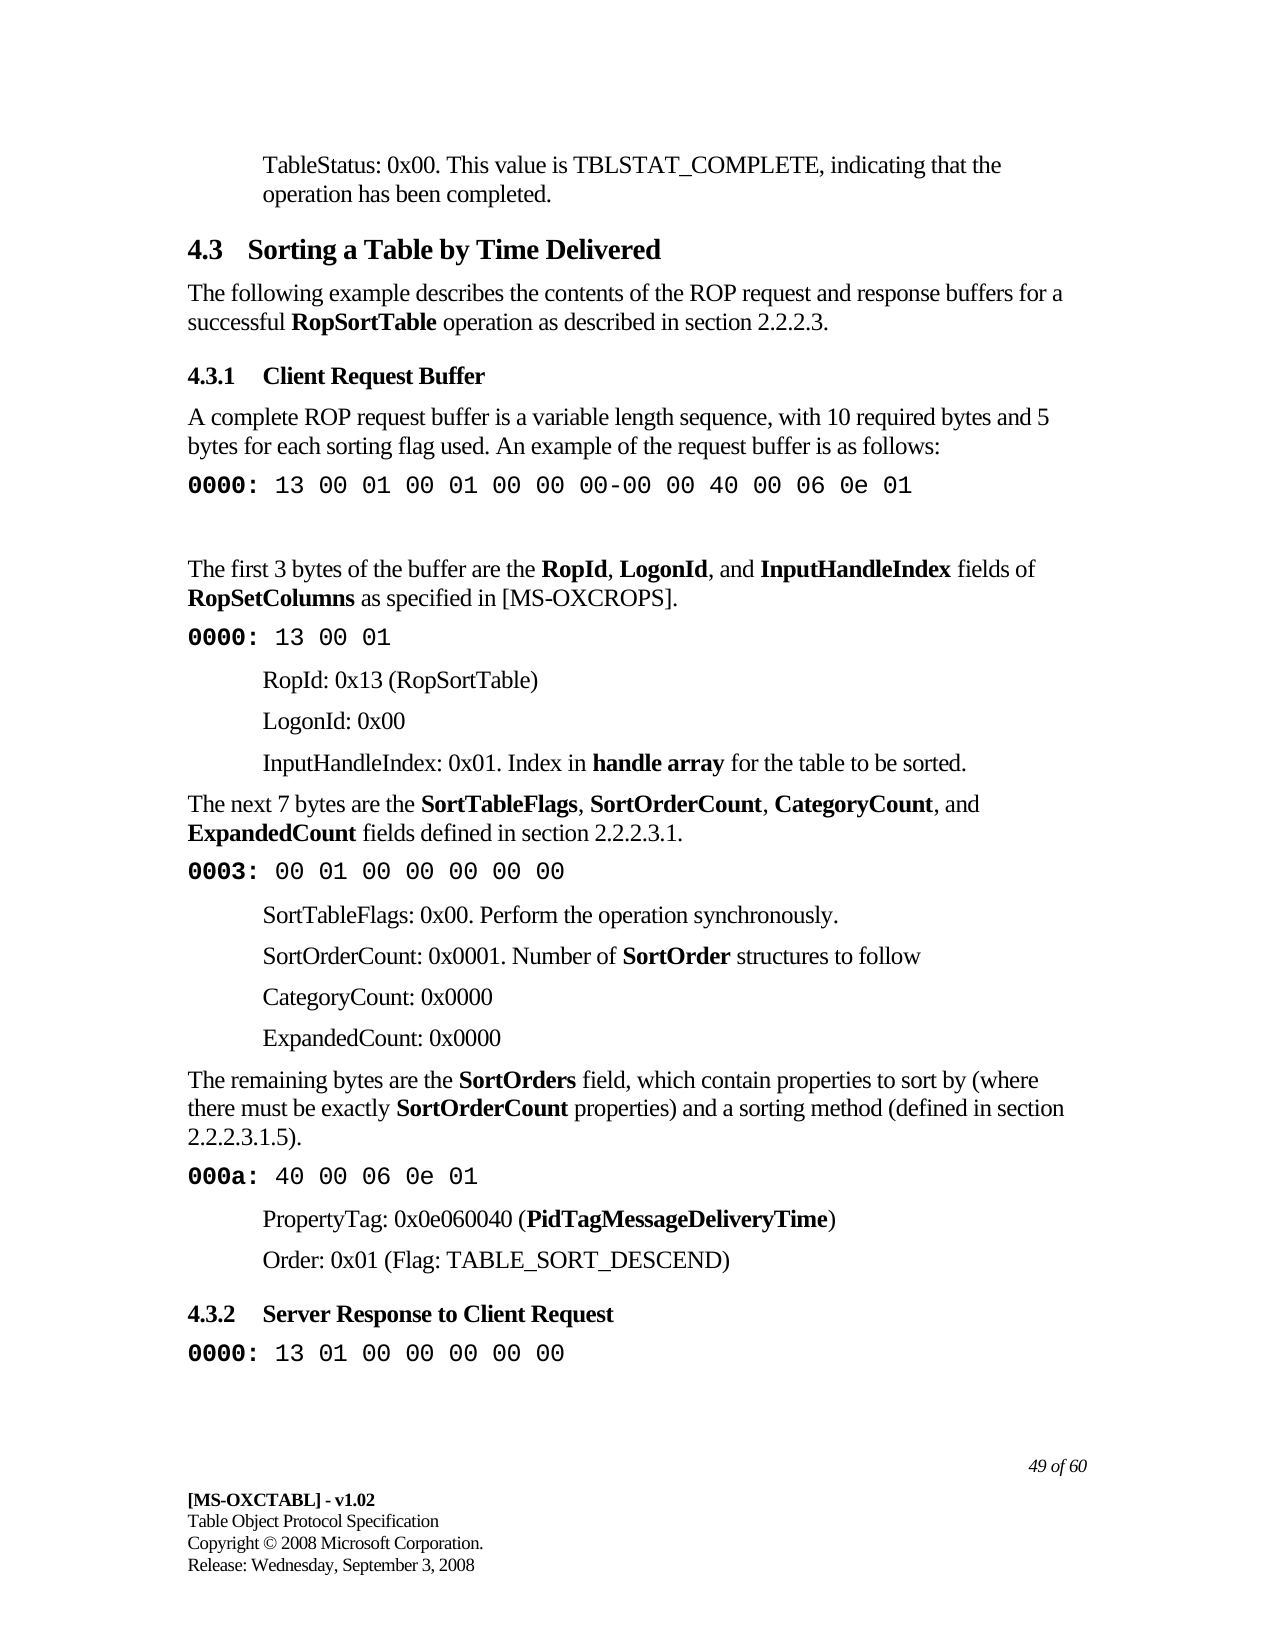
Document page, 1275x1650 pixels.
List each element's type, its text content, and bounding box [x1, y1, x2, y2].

text ExpandedCount: 0x0000 [187, 1023, 1087, 1052]
text 0000: 13 00 01 00 01 00 00 00-00 00 40 00 06 0e 01 [187, 472, 1087, 501]
text CategoryCount: 0x0000 [187, 982, 1087, 1011]
text PropertyTag: 0x0e060040 (PidTagMessageDeliveryTime) [187, 1204, 1087, 1233]
text InputHandleIndex: 0x01. Index in handle array for the table to be sorted. [187, 748, 1087, 776]
text TableStatus: 0x00. This value is TBLSTAT_COMPLETE, indicating that the operation has been completed. [187, 150, 1087, 207]
text A complete ROP request buffer is a variable length sequence, with 10 required bytes and 5 bytes for each sorting flag used. An example of the request buffer is as follows: [187, 402, 1087, 460]
text SortTableFlags: 0x00. Perform the operation synchronously. [187, 900, 1087, 928]
text SortOrderCount: 0x0001. Number of SortOrder structures to follow [187, 941, 1087, 970]
text 0000: 13 01 00 00 00 00 00 [187, 1341, 1087, 1369]
text 0000: 13 00 01 [187, 624, 1087, 653]
text The first 3 bytes of the buffer are the RopId, LogonId, and InputHandleIndex fields of RopSetColumns as specified in [MS-OXCROPS]. [187, 554, 1087, 612]
text 0003: 00 01 00 00 00 00 00 [187, 859, 1087, 887]
text RopId: 0x13 (RopSortTable) [187, 665, 1087, 694]
subtitle Server Response to Client Request [187, 1299, 1087, 1328]
subtitle Client Request Buffer [187, 361, 1087, 390]
text The next 7 bytes are the SortTableFlags, SortOrderCount, CategoryCount, and ExpandedCount fields defined in section 2.2.2.3.1. [187, 789, 1087, 846]
text The following example describes the contents of the ROP request and response buffers for a successful RopSortTable operation as described in section 2.2.2.3. [187, 278, 1087, 336]
text 000a: 40 00 06 0e 01 [187, 1163, 1087, 1192]
text Order: 0x01 (Flag: TABLE_SORT_DESCEND) [187, 1246, 1087, 1274]
text LogonId: 0x00 [187, 706, 1087, 735]
subtitle Sorting a Table by Time Delivered [187, 232, 1087, 266]
text The remaining bytes are the SortOrders field, which contain properties to sort by (where there must be exactly SortOrderCount properties) and a sorting method (defined in section 2.2.2.3.1.5). [187, 1065, 1087, 1151]
